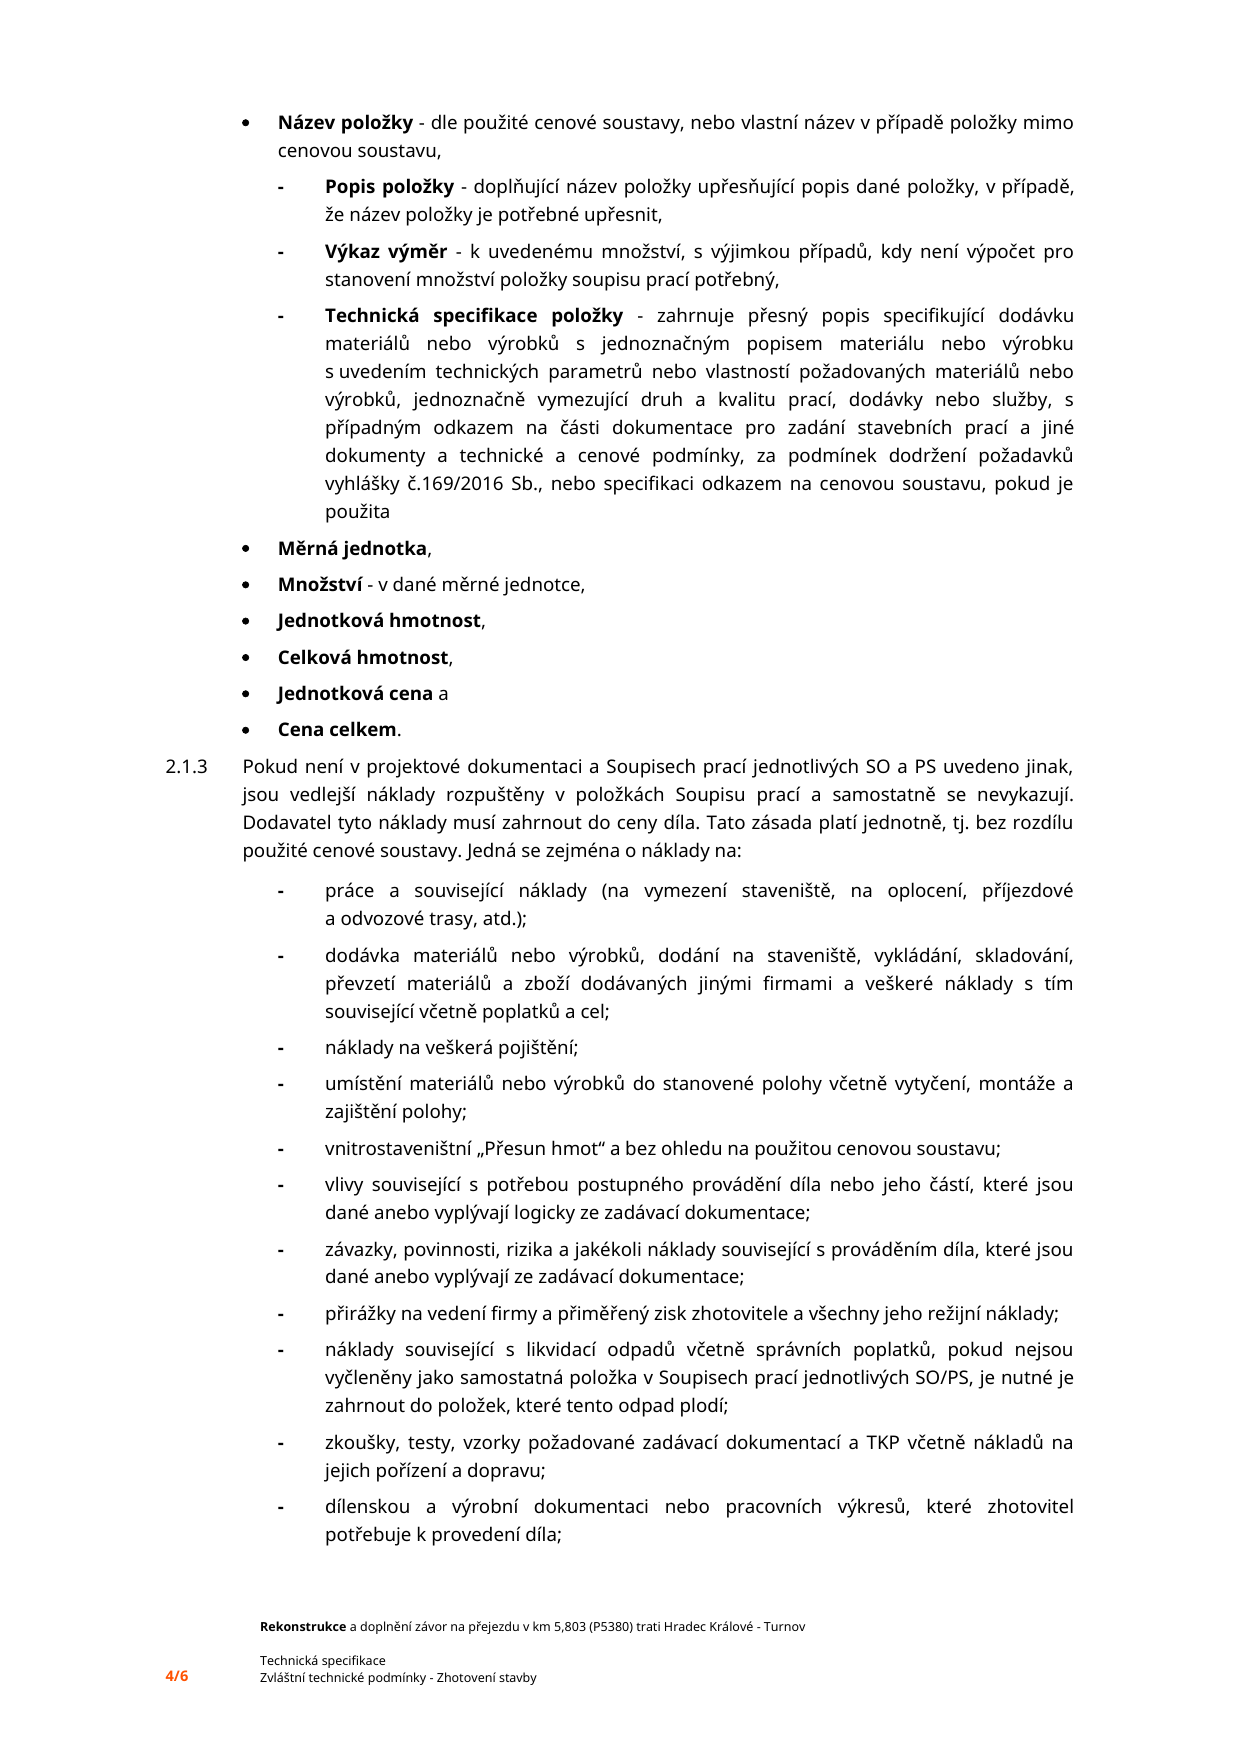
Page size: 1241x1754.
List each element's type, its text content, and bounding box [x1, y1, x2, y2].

text práce a související náklady (na vymezení staveniště, na oplocení, příjezdové a odvozové trasy, atd.); [278, 878, 1075, 931]
text zkoušky, testy, vzorky požadované zadávací dokumentací a TKP včetně nákladů na jejich pořízení a dopravu; [278, 1429, 1075, 1482]
text náklady související s likvidací odpadů včetně správních poplatků, pokud nejsou vyčleněny jako samostatná položka v Soupisech prací jednotlivých SO/PS, je nutné je zahrnout do položek, které tento odpad plodí; [278, 1337, 1075, 1418]
text dodávka materiálů nebo výrobků, dodání na staveniště, vykládání, skladování, převzetí materiálů a zboží dodávaných jinými firmami a veškeré náklady s tím související včetně poplatků a cel; [278, 942, 1075, 1023]
text Cena celkem. [242, 717, 1075, 742]
text závazky, povinnosti, rizika a jakékoli náklady související s prováděním díla, které jsou dané anebo vyplývají ze zadávací dokumentace; [278, 1236, 1075, 1289]
text vlivy související s potřebou postupného provádění díla nebo jeho částí, které jsou dané anebo vyplývají logicky ze zadávací dokumentace; [278, 1171, 1075, 1225]
text dílenskou a výrobní dokumentaci nebo pracovních výkresů, které zhotovitel potřebuje k provedení díla; [278, 1493, 1075, 1547]
text Technická specifikace položky - zahrnuje přesný popis specifikující dodávku materiálů nebo výrobků s jednoznačným popisem materiálu nebo výrobku s uvedením technických parametrů nebo vlastností požadovaných materiálů nebo výrobků, jednoznačně vymezující druh a kvalitu prací, dodávky nebo služby, s případným odkazem na části dokumentace pro zadání stavebních prací a jiné dokumenty a technické a cenové podmínky, za podmínek dodržení požadavků vyhlášky č.169/2016 Sb., nebo specifikaci odkazem na cenovou soustavu, pokud je použita [278, 302, 1075, 524]
text Množství - v dané měrné jednotce, [242, 571, 1075, 597]
text Celková hmotnost, [242, 644, 1075, 669]
text náklady na veškerá pojištění; [278, 1034, 1075, 1060]
text Výkaz výměr - k uvedenému množství, s výjimkou případů, kdy není výpočet pro stanovení množství položky soupisu prací potřebný, [278, 238, 1075, 292]
text Popis položky - doplňující název položky upřesňující popis dané položky, v případě, že název položky je potřebné upřesnit, [278, 174, 1075, 227]
text Pokud není v projektové dokumentaci a Soupisech prací jednotlivých SO a PS uvedeno jinak, jsou vedlejší náklady rozpuštěny v položkách Soupisu prací a samostatně se nevykazují. Dodavatel tyto náklady musí zahrnout do ceny díla. Tato zásada platí jednotně, tj. bez rozdílu použité cenové soustavy. Jedná se zejména o náklady na: [165, 753, 1075, 863]
text Jednotková hmotnost, [242, 608, 1075, 633]
text umístění materiálů nebo výrobků do stanovené polohy včetně vytyčení, montáže a zajištění polohy; [278, 1071, 1075, 1124]
text Název položky - dle použité cenové soustavy, nebo vlastní název v případě položky mimo cenovou soustavu, [242, 109, 1075, 163]
text Měrná jednotka, [242, 535, 1075, 560]
text přirážky na vedení firmy a přiměřený zisk zhotovitele a všechny jeho režijní náklady; [278, 1300, 1075, 1326]
text vnitrostaveništní „Přesun hmot“ a bez ohledu na použitou cenovou soustavu; [278, 1135, 1075, 1161]
text Jednotková cena a [242, 680, 1075, 706]
